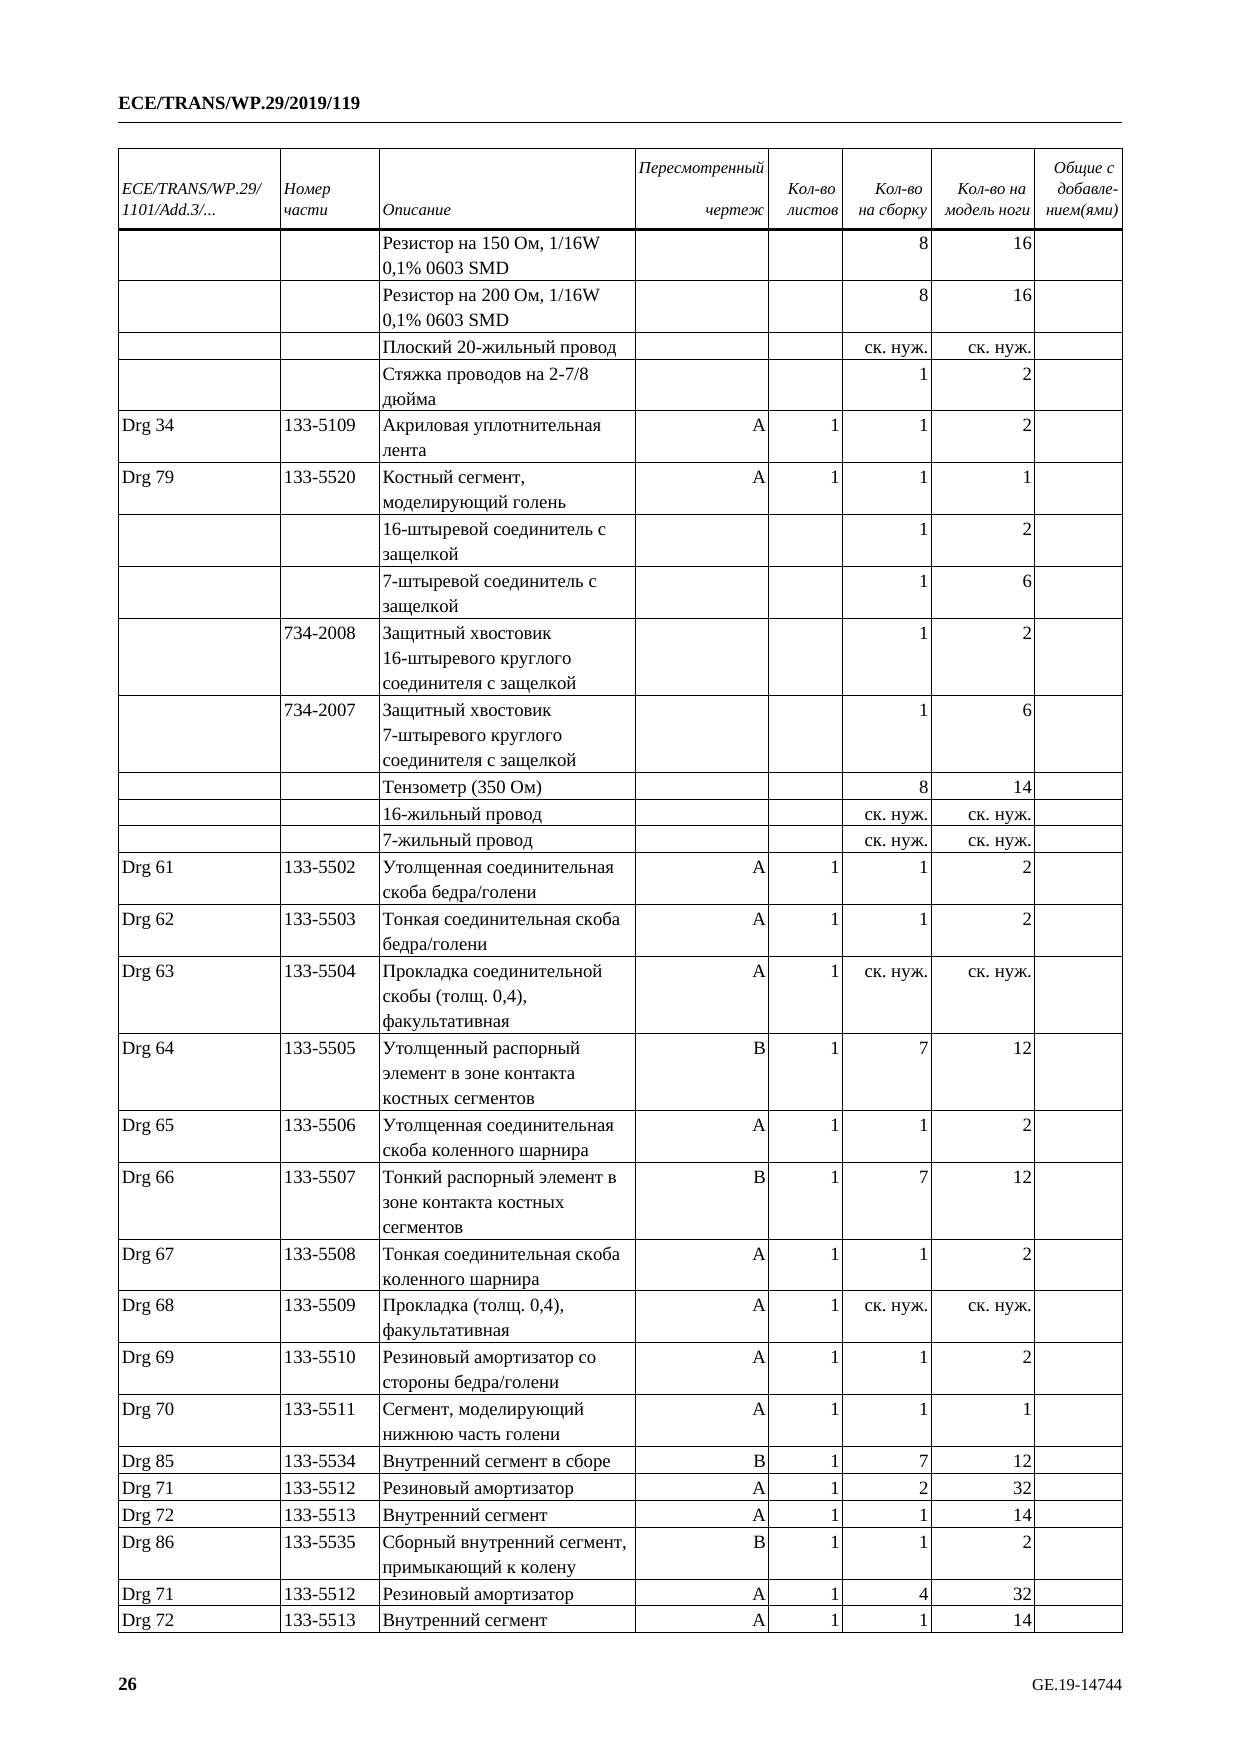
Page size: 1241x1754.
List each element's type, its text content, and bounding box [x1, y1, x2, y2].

table_cell 1 [769, 1163, 842, 1238]
table_cell 734-2008 [281, 619, 379, 695]
table_cell Тензометр (350 Ом) [380, 773, 635, 798]
table_cell [1035, 1034, 1122, 1110]
table_cell [1035, 1528, 1122, 1578]
table_cell [119, 696, 280, 772]
table_cell Drg 72 [119, 1606, 280, 1632]
table_header Описание [380, 149, 635, 228]
table_cell 133-5513 [281, 1606, 379, 1632]
table_cell 2 [932, 619, 1034, 695]
table_cell Drg 68 [119, 1291, 280, 1342]
table_cell Сегмент, моделирующий нижнюю часть голени [380, 1395, 635, 1446]
table_cell Утолщенная соединительная скоба коленного шарнира [380, 1111, 635, 1162]
table_cell ск. нуж. [843, 800, 931, 825]
table_cell Drg 34 [119, 411, 280, 462]
table_cell [1035, 1580, 1122, 1605]
table_cell [1035, 1291, 1122, 1342]
table_cell Drg 69 [119, 1343, 280, 1394]
table_cell 16-жильный провод [380, 800, 635, 825]
table_cell 133-5505 [281, 1034, 379, 1110]
table_cell A [636, 1111, 768, 1162]
table_cell [1035, 411, 1122, 462]
table_cell 1 [843, 905, 931, 956]
table_cell [1035, 1606, 1122, 1632]
table_cell [769, 281, 842, 332]
table_cell 133-5502 [281, 853, 379, 904]
table_cell [769, 231, 842, 280]
table_cell ск. нуж. [932, 333, 1034, 358]
table_cell Drg 71 [119, 1474, 280, 1500]
table_cell A [636, 463, 768, 514]
table_cell B [636, 1034, 768, 1110]
table_cell 12 [932, 1034, 1034, 1110]
table_cell 133-5109 [281, 411, 379, 462]
table_cell 7 [843, 1034, 931, 1110]
table_header Общие с добавле- нием(ями) [1035, 149, 1122, 228]
table_cell Внутренний сегмент [380, 1501, 635, 1527]
table_cell Внутренний сегмент в сборе [380, 1447, 635, 1473]
table_cell 1 [769, 957, 842, 1033]
table_cell [1035, 281, 1122, 332]
table_cell [119, 515, 280, 566]
table_cell Плоский 20-жильный провод [380, 333, 635, 358]
table_cell [769, 360, 842, 410]
table_cell Drg 65 [119, 1111, 280, 1162]
table_cell Drg 61 [119, 853, 280, 904]
table_cell B [636, 1447, 768, 1473]
table_header ECE/TRANS/WP.29/ 1101/Add.3/... [119, 149, 280, 228]
table_cell ск. нуж. [932, 826, 1034, 852]
table_cell [769, 696, 842, 772]
table_cell [1035, 905, 1122, 956]
table_cell [119, 800, 280, 825]
table_cell [281, 515, 379, 566]
table_cell 8 [843, 231, 931, 280]
table_cell [636, 333, 768, 358]
table_cell 7-штыревой соединитель с защелкой [380, 567, 635, 618]
table_cell 14 [932, 773, 1034, 798]
table_cell 1 [769, 1034, 842, 1110]
table_header Кол-во на сборку [843, 149, 931, 228]
table_cell Резиновый амортизатор со стороны бедра/голени [380, 1343, 635, 1394]
table_cell B [636, 1163, 768, 1238]
table_cell Резистор на 150 Ом, 1/16W 0,1% 0603 SMD [380, 231, 635, 280]
table_cell [1035, 463, 1122, 514]
table_cell [1035, 1240, 1122, 1290]
table_cell A [636, 853, 768, 904]
table_cell [1035, 1343, 1122, 1394]
table_cell 133-5508 [281, 1240, 379, 1290]
table_cell 16 [932, 231, 1034, 280]
table_cell 2 [932, 905, 1034, 956]
table_cell 2 [932, 1343, 1034, 1394]
table_cell ск. нуж. [843, 1291, 931, 1342]
table_cell 2 [932, 515, 1034, 566]
table_cell 1 [769, 1447, 842, 1473]
table_cell A [636, 1395, 768, 1446]
table_cell A [636, 1501, 768, 1527]
table_cell Тонкий распорный элемент в зоне контакта костных сегментов [380, 1163, 635, 1238]
table_cell A [636, 1343, 768, 1394]
table_header Номер части [281, 149, 379, 228]
table_cell 133-5511 [281, 1395, 379, 1446]
table_cell 32 [932, 1580, 1034, 1605]
table_cell [281, 800, 379, 825]
table_cell 1 [843, 1606, 931, 1632]
table_cell Тонкая соединительная скоба коленного шарнира [380, 1240, 635, 1290]
table_cell [281, 567, 379, 618]
table_cell 1 [843, 1528, 931, 1578]
table_cell 2 [932, 853, 1034, 904]
table_cell Drg 79 [119, 463, 280, 514]
table_cell [1035, 231, 1122, 280]
table_cell 1 [769, 463, 842, 514]
table_cell [636, 826, 768, 852]
table_cell 1 [843, 1240, 931, 1290]
table_cell Drg 71 [119, 1580, 280, 1605]
table_cell [769, 773, 842, 798]
table_cell Акриловая уплотнительная лента [380, 411, 635, 462]
table_cell 2 [932, 1528, 1034, 1578]
table_cell 1 [843, 463, 931, 514]
table_cell [636, 619, 768, 695]
table_cell 1 [843, 853, 931, 904]
table_cell 1 [843, 1111, 931, 1162]
table_cell 1 [769, 1343, 842, 1394]
table_cell Drg 66 [119, 1163, 280, 1238]
table_cell [281, 773, 379, 798]
table_cell 1 [769, 1240, 842, 1290]
table_cell 16-штыревой соединитель с защелкой [380, 515, 635, 566]
table_cell [281, 826, 379, 852]
table_cell [1035, 515, 1122, 566]
table_cell [119, 231, 280, 280]
table_cell 32 [932, 1474, 1034, 1500]
table_cell [1035, 800, 1122, 825]
table_cell ск. нуж. [932, 957, 1034, 1033]
table_cell ск. нуж. [843, 826, 931, 852]
table_cell [636, 773, 768, 798]
table_cell Drg 70 [119, 1395, 280, 1446]
table_cell 133-5520 [281, 463, 379, 514]
table_cell 1 [843, 1395, 931, 1446]
table_cell Утолщенный распорный элемент в зоне контакта костных сегментов [380, 1034, 635, 1110]
table_cell 6 [932, 696, 1034, 772]
table_cell 1 [769, 1474, 842, 1500]
table_cell [1035, 826, 1122, 852]
table_cell 4 [843, 1580, 931, 1605]
table_cell [636, 281, 768, 332]
table_cell [281, 360, 379, 410]
table_cell A [636, 1291, 768, 1342]
table_cell [119, 619, 280, 695]
table_cell 133-5535 [281, 1528, 379, 1578]
table_cell 7 [843, 1447, 931, 1473]
table_cell 1 [769, 1606, 842, 1632]
table_cell 2 [932, 1240, 1034, 1290]
table_cell Drg 64 [119, 1034, 280, 1110]
table_cell 1 [769, 853, 842, 904]
table_cell Drg 85 [119, 1447, 280, 1473]
table_cell 2 [843, 1474, 931, 1500]
table_cell 1 [769, 1291, 842, 1342]
table_cell ск. нуж. [932, 1291, 1034, 1342]
table_cell [1035, 1395, 1122, 1446]
table_cell [636, 515, 768, 566]
table_cell [769, 515, 842, 566]
table_cell [1035, 333, 1122, 358]
table_cell Внутренний сегмент [380, 1606, 635, 1632]
table_cell [769, 800, 842, 825]
table_cell [119, 773, 280, 798]
table_cell Резиновый амортизатор [380, 1474, 635, 1500]
table_cell A [636, 905, 768, 956]
table_cell Защитный хвостовик 16-штыревого круглого соединителя с защелкой [380, 619, 635, 695]
table_cell 1 [843, 1501, 931, 1527]
table_cell 14 [932, 1501, 1034, 1527]
table_cell 1 [843, 567, 931, 618]
table_cell [1035, 1501, 1122, 1527]
table_cell 16 [932, 281, 1034, 332]
table_cell [1035, 773, 1122, 798]
table_cell 2 [932, 411, 1034, 462]
table_cell 1 [843, 619, 931, 695]
table_cell [119, 567, 280, 618]
table_cell 8 [843, 773, 931, 798]
table_cell [1035, 1447, 1122, 1473]
table_cell [636, 360, 768, 410]
table_cell [281, 281, 379, 332]
table_cell Сборный внутренний сегмент, примыкающий к колену [380, 1528, 635, 1578]
table_cell Тонкая соединительная скоба бедра/голени [380, 905, 635, 956]
table_cell [1035, 1111, 1122, 1162]
table_cell [1035, 696, 1122, 772]
table_cell 133-5512 [281, 1580, 379, 1605]
table_cell 1 [843, 515, 931, 566]
table_cell Прокладка (толщ. 0,4), факультативная [380, 1291, 635, 1342]
table_cell 133-5503 [281, 905, 379, 956]
table_cell 133-5513 [281, 1501, 379, 1527]
table_cell [769, 567, 842, 618]
table_cell ск. нуж. [932, 800, 1034, 825]
table_cell 133-5507 [281, 1163, 379, 1238]
table_cell 133-5506 [281, 1111, 379, 1162]
table_cell [636, 800, 768, 825]
table_cell [1035, 1474, 1122, 1500]
table_cell 133-5510 [281, 1343, 379, 1394]
table_cell 1 [769, 905, 842, 956]
table_cell A [636, 411, 768, 462]
table_cell [119, 333, 280, 358]
table_cell [1035, 1163, 1122, 1238]
table_cell Прокладка соединительной скобы (толщ. 0,4), факультативная [380, 957, 635, 1033]
table_cell 133-5534 [281, 1447, 379, 1473]
table_cell 1 [769, 1395, 842, 1446]
table_cell 133-5509 [281, 1291, 379, 1342]
table_cell 1 [843, 360, 931, 410]
table_cell 1 [769, 411, 842, 462]
table_cell Утолщенная соединительная скоба бедра/голени [380, 853, 635, 904]
table_cell 1 [769, 1528, 842, 1578]
table_cell 7 [843, 1163, 931, 1238]
table_cell [769, 619, 842, 695]
table_cell 2 [932, 360, 1034, 410]
table_cell 1 [932, 1395, 1034, 1446]
table_cell [119, 281, 280, 332]
table_cell A [636, 1240, 768, 1290]
table_cell [1035, 957, 1122, 1033]
table_cell [119, 826, 280, 852]
table_cell [769, 333, 842, 358]
table_cell Drg 86 [119, 1528, 280, 1578]
table_cell ск. нуж. [843, 333, 931, 358]
table_cell Стяжка проводов на 2-7/8 дюйма [380, 360, 635, 410]
table_cell [281, 231, 379, 280]
table_cell 12 [932, 1163, 1034, 1238]
table_cell Drg 62 [119, 905, 280, 956]
table_cell Защитный хвостовик 7-штыревого круглого соединителя с защелкой [380, 696, 635, 772]
table_cell 6 [932, 567, 1034, 618]
table_cell [636, 696, 768, 772]
table_header Кол-во на модель ноги [932, 149, 1034, 228]
table_cell 1 [769, 1580, 842, 1605]
table_cell 734-2007 [281, 696, 379, 772]
table_cell A [636, 1474, 768, 1500]
table_cell 1 [843, 1343, 931, 1394]
table_header Кол-во листов [769, 149, 842, 228]
table_cell 8 [843, 281, 931, 332]
table_cell 1 [769, 1501, 842, 1527]
table_cell 133-5504 [281, 957, 379, 1033]
table_cell 7-жильный провод [380, 826, 635, 852]
table_cell ск. нуж. [843, 957, 931, 1033]
table_cell Костный сегмент, моделирующий голень [380, 463, 635, 514]
table_cell Резистор на 200 Ом, 1/16W 0,1% 0603 SMD [380, 281, 635, 332]
table_cell Резиновый амортизатор [380, 1580, 635, 1605]
table_cell A [636, 1606, 768, 1632]
table_cell 1 [769, 1111, 842, 1162]
table_cell Drg 72 [119, 1501, 280, 1527]
table_cell [119, 360, 280, 410]
table_cell 133-5512 [281, 1474, 379, 1500]
table_cell [281, 333, 379, 358]
table_cell A [636, 1580, 768, 1605]
table_cell 1 [843, 411, 931, 462]
table_cell [636, 231, 768, 280]
table_cell 1 [932, 463, 1034, 514]
table_cell [1035, 360, 1122, 410]
table_cell [1035, 567, 1122, 618]
table_cell [769, 826, 842, 852]
table_cell 14 [932, 1606, 1034, 1632]
table_cell Drg 63 [119, 957, 280, 1033]
table_cell 12 [932, 1447, 1034, 1473]
table_cell [1035, 853, 1122, 904]
table_header Пересмотренный чертеж [636, 149, 768, 228]
table_cell Drg 67 [119, 1240, 280, 1290]
table_cell 1 [843, 696, 931, 772]
table_cell B [636, 1528, 768, 1578]
table_cell [1035, 619, 1122, 695]
table_cell [636, 567, 768, 618]
table_cell A [636, 957, 768, 1033]
table_cell 2 [932, 1111, 1034, 1162]
